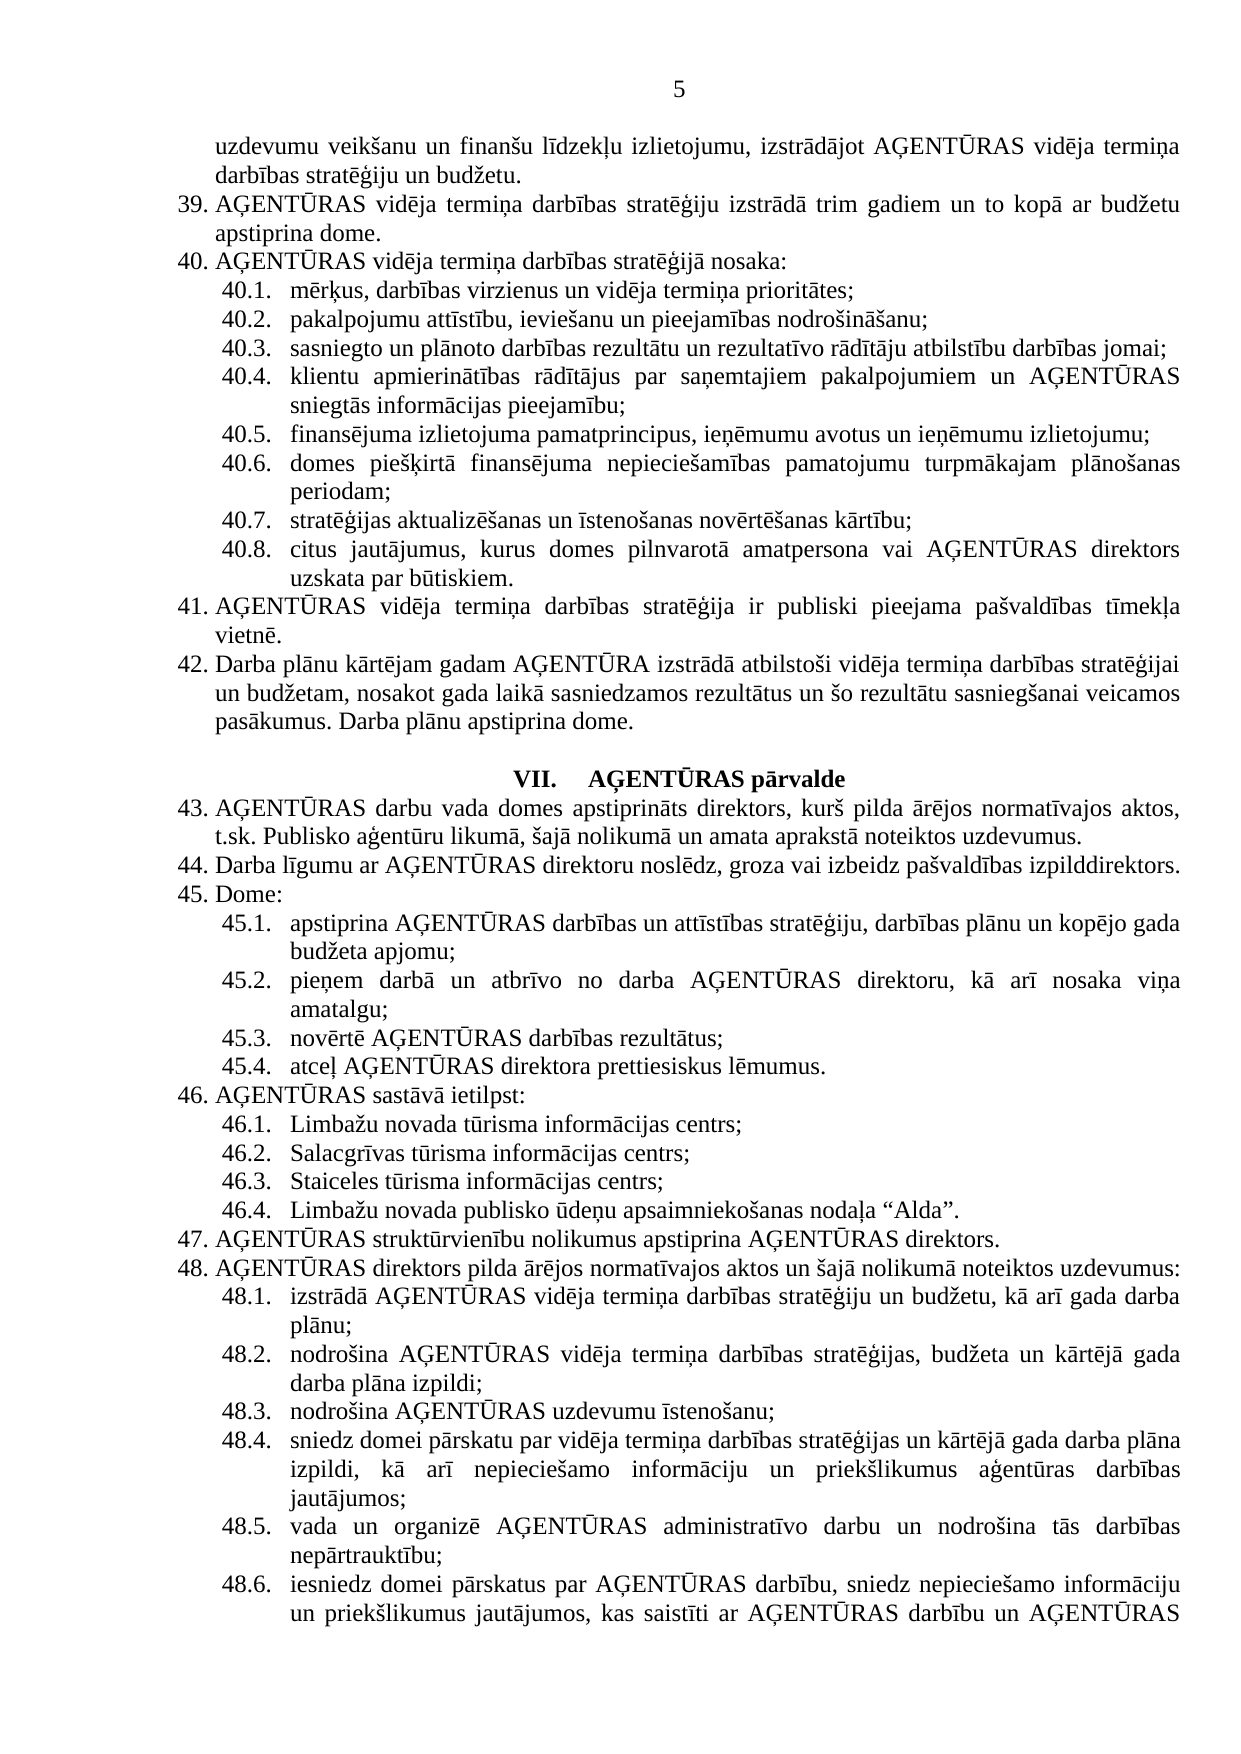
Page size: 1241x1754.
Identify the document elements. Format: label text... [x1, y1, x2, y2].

list novērtē AĢENTŪRAS darbības rezultātus; [222, 1023, 1181, 1051]
list AĢENTŪRAS darbu vada domes apstiprināts direktors, kurš pilda ārējos normatīvajos aktos, t.sk. Publisko aģentūru likumā, šajā nolikumā un amata aprakstā noteiktos uzdevumus. [177, 793, 1181, 850]
list AĢENTŪRAS vidēja termiņa darbības stratēģija ir publiski pieejama pašvaldības tīmekļa vietnē. [177, 591, 1181, 649]
list sniedz domei pārskatu par vidēja termiņa darbības stratēģijas un kārtējā gada darba plāna izpildi, kā arī nepieciešamo informāciju un priekšlikumus aģentūras darbības jautājumos; [222, 1425, 1181, 1511]
list finansējuma izlietojuma pamatprincipus, ieņēmumu avotus un ieņēmumu izlietojumu; [222, 419, 1181, 448]
list pieņem darbā un atbrīvo no darba AĢENTŪRAS direktoru, kā arī nosaka viņa amatalgu; [222, 965, 1181, 1023]
list klientu apmierinātības rādītājus par saņemtajiem pakalpojumiem un AĢENTŪRAS sniegtās informācijas pieejamību; [222, 361, 1181, 419]
list Darba plānu kārtējam gadam AĢENTŪRA izstrādā atbilstoši vidēja termiņa darbības stratēģijai un budžetam, nosakot gada laikā sasniedzamos rezultātus un šo rezultātu sasniegšanai veicamos pasākumus. Darba plānu apstiprina dome. [177, 649, 1181, 735]
list Salacgrīvas tūrisma informācijas centrs; [222, 1138, 1181, 1166]
list Limbažu novada tūrisma informācijas centrs; [222, 1109, 1181, 1138]
list AĢENTŪRAS vidēja termiņa darbības stratēģijā nosaka: [177, 246, 1181, 275]
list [177, 131, 1181, 189]
list AĢENTŪRAS sastāvā ietilpst: [177, 1080, 1181, 1109]
list mērķus, darbības virzienus un vidēja termiņa prioritātes; [222, 275, 1181, 304]
list domes piešķirtā finansējuma nepieciešamības pamatojumu turpmākajam plānošanas periodam; [222, 448, 1181, 505]
list sasniegto un plānoto darbības rezultātu un rezultatīvo rādītāju atbilstību darbības jomai; [222, 333, 1181, 361]
list Dome: [177, 879, 1181, 908]
list vada un organizē AĢENTŪRAS administratīvo darbu un nodrošina tās darbības nepārtrauktību; [222, 1511, 1181, 1569]
list Darba līgumu ar AĢENTŪRAS direktoru noslēdz, groza vai izbeidz pašvaldības izpilddirektors. [177, 850, 1181, 879]
list pakalpojumu attīstību, ieviešanu un pieejamības nodrošināšanu; [222, 304, 1181, 333]
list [222, 1569, 1181, 1626]
list Staiceles tūrisma informācijas centrs; [222, 1166, 1181, 1195]
list AĢENTŪRAS direktors pilda ārējos normatīvajos aktos un šajā nolikumā noteiktos uzdevumus: [177, 1253, 1181, 1281]
list AĢENTŪRAS vidēja termiņa darbības stratēģiju izstrādā trim gadiem un to kopā ar budžetu apstiprina dome. [177, 189, 1181, 246]
list AĢENTŪRAS struktūrvienību nolikumus apstiprina AĢENTŪRAS direktors. [177, 1224, 1181, 1253]
list nodrošina AĢENTŪRAS vidēja termiņa darbības stratēģijas, budžeta un kārtējā gada darba plāna izpildi; [222, 1339, 1181, 1396]
list izstrādā AĢENTŪRAS vidēja termiņa darbības stratēģiju un budžetu, kā arī gada darba plānu; [222, 1281, 1181, 1339]
list nodrošina AĢENTŪRAS uzdevumu īstenošanu; [222, 1396, 1181, 1425]
list AĢENTŪRAS pārvalde [177, 764, 1181, 793]
list atceļ AĢENTŪRAS direktora prettiesiskus lēmumus. [222, 1051, 1181, 1080]
list stratēģijas aktualizēšanas un īstenošanas novērtēšanas kārtību; [222, 505, 1181, 534]
list citus jautājumus, kurus domes pilnvarotā amatpersona vai AĢENTŪRAS direktors uzskata par būtiskiem. [222, 534, 1181, 591]
list Limbažu novada publisko ūdeņu apsaimniekošanas nodaļa “Alda”. [222, 1195, 1181, 1224]
list apstiprina AĢENTŪRAS darbības un attīstības stratēģiju, darbības plānu un kopējo gada budžeta apjomu; [222, 908, 1181, 965]
